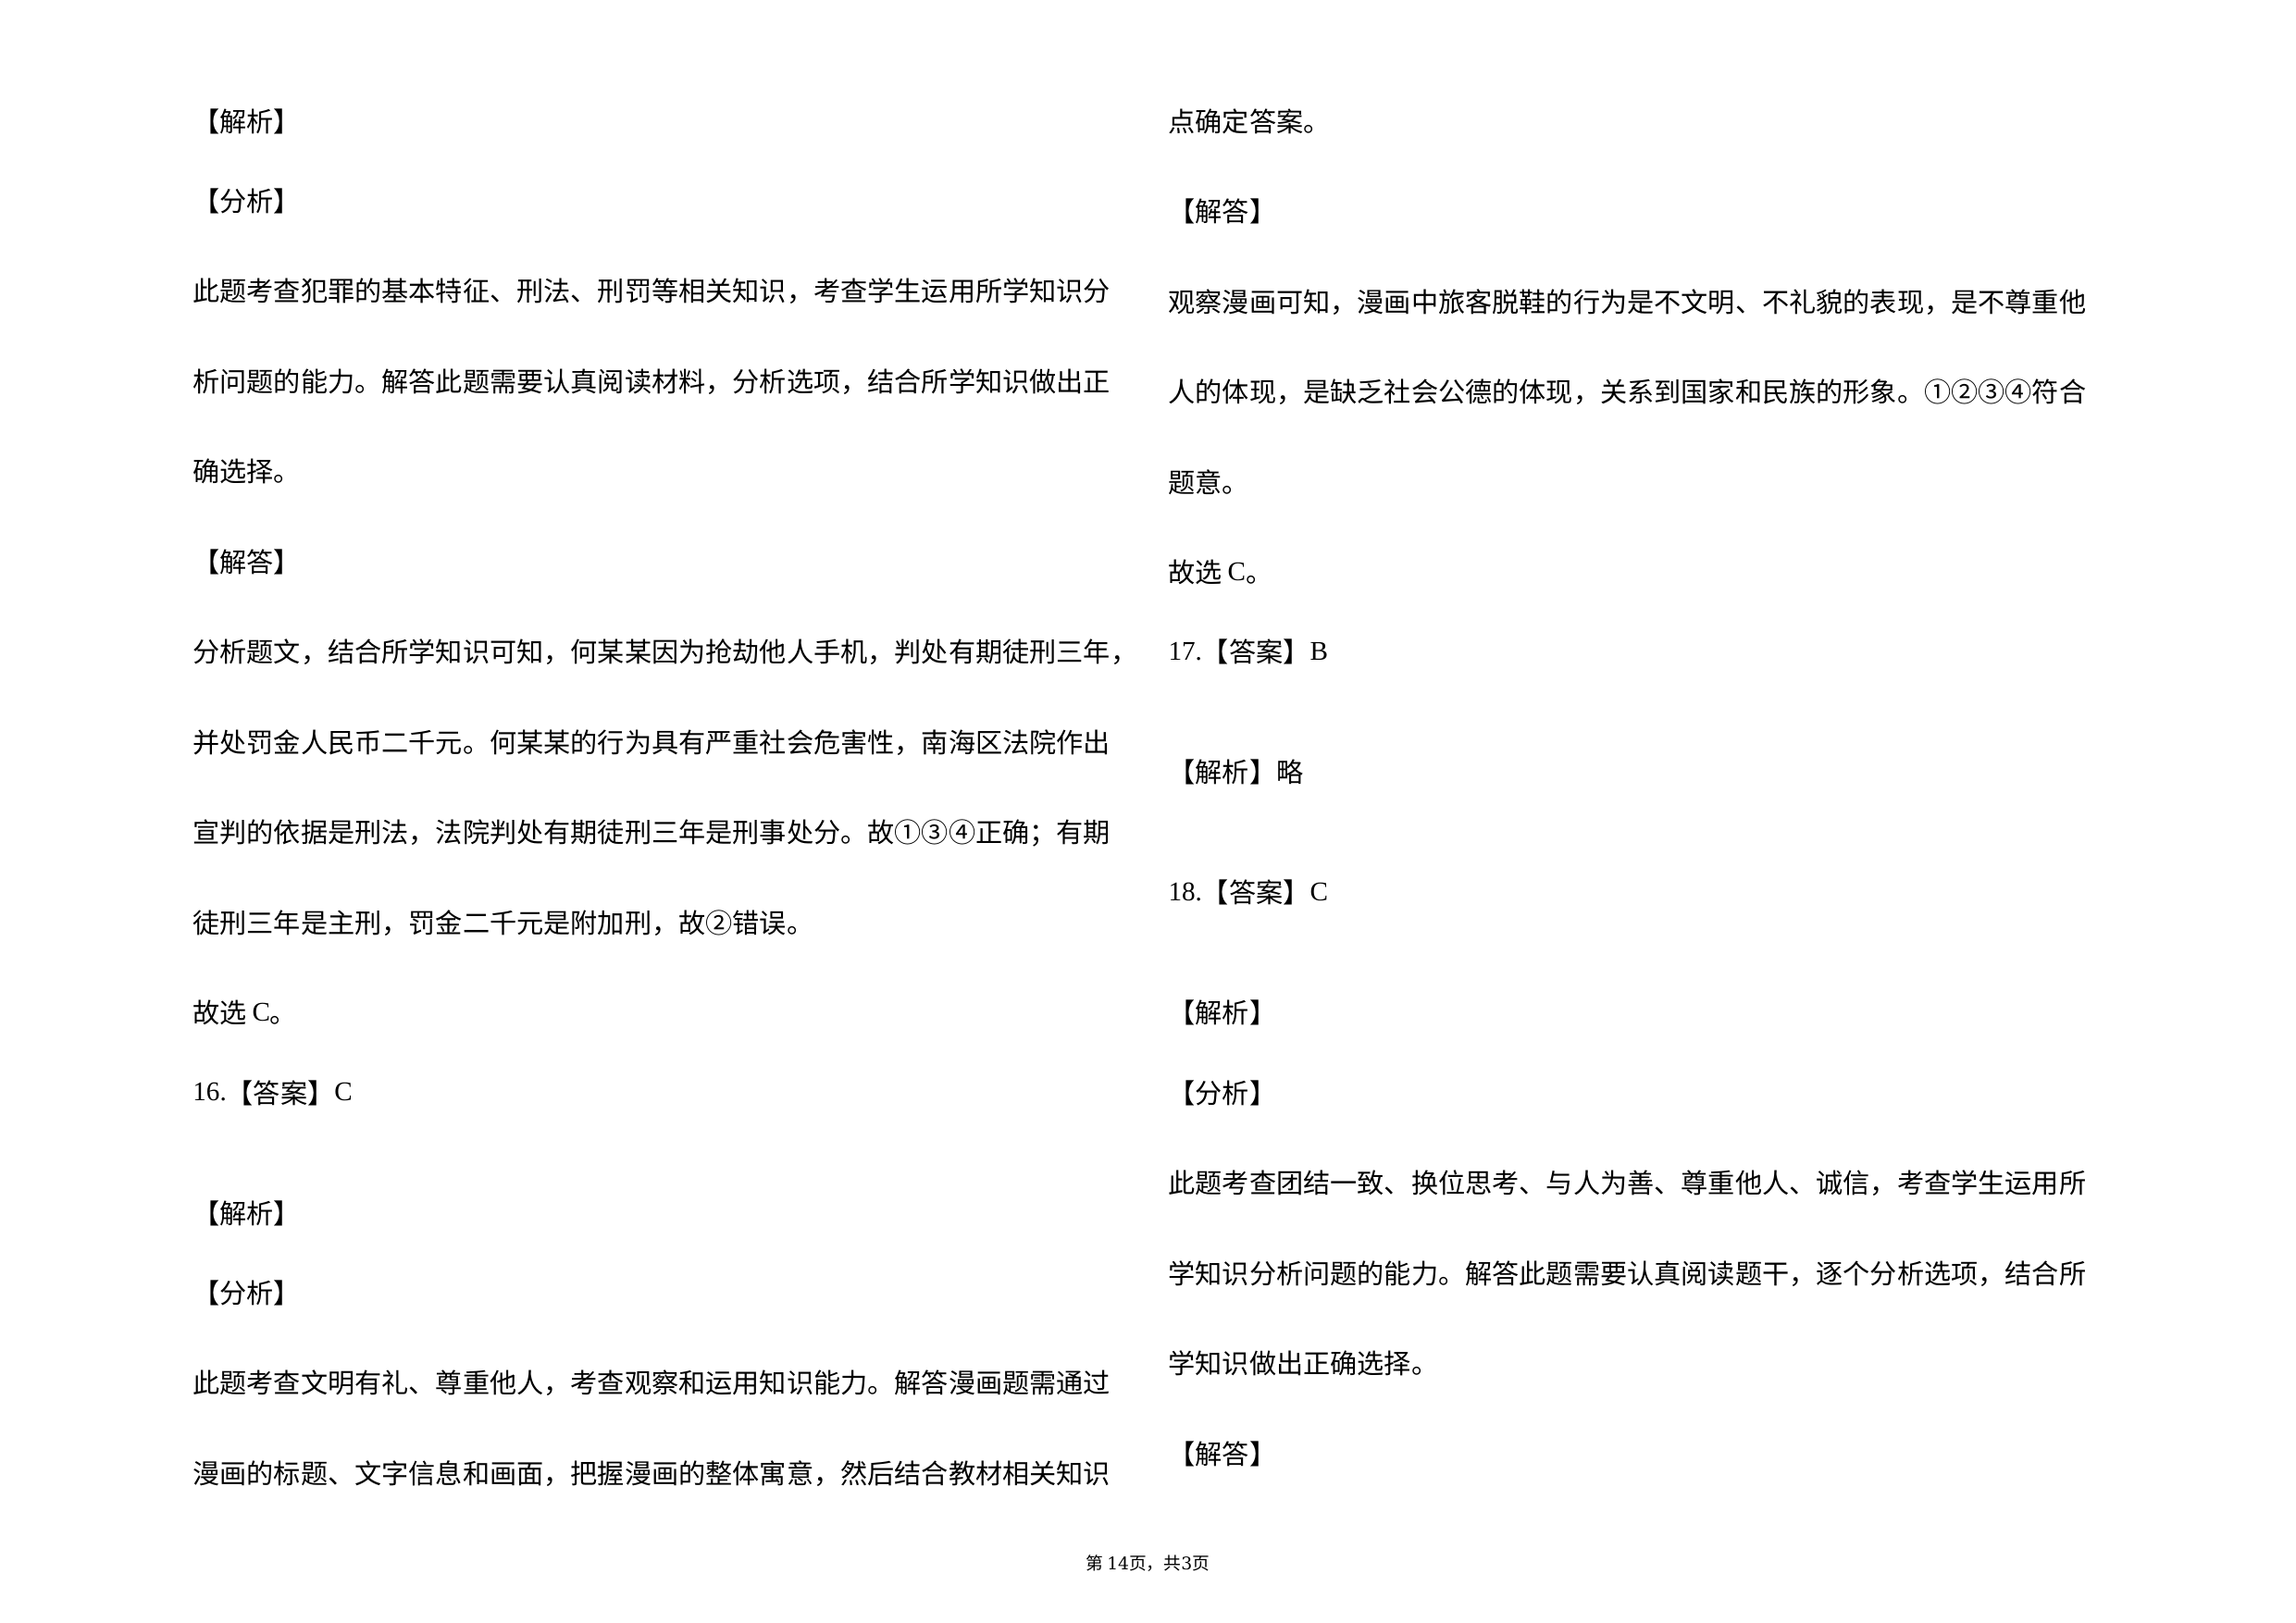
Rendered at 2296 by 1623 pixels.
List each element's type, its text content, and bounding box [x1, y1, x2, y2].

text 16.【答案】C [192, 1061, 1127, 1167]
text 【分析】 此题考查犯罪的基本特征、刑法、刑罚等相关知识，考查学生运用所学知识分析问题的能力。解答此题需要认真阅读材料，分析选项，结合所学知识做出正确选择。 【解答】 分析题文，结合所学知识可知，何某某因为抢劫他人手机，判处有期徒刑三年，并处罚金人民币二千元。何某某的行为具有严重社会危害性，南海区法院作出宣判的依据是刑法，法院判处有期徒刑三年是刑事处分。故①③④正确；有期徒刑三年是主刑，罚金二千元是附加刑，故②错误。 ​​​​​​​故选C。 [192, 169, 1127, 1042]
text 【解析】略 [1168, 741, 2103, 846]
text 【解析】 [192, 1182, 1127, 1242]
text 【解析】 [1168, 982, 2103, 1042]
text 17.【答案】B [1168, 621, 2103, 725]
text 【分析】 此题考查文明有礼、尊重他人，考查观察和运用知识能力。解答漫画题需通过漫画的标题、文字信息和画面，把握漫画的整体寓意，然后结合教材相关知识点确定答案。 【解答】 观察漫画可知，漫画中旅客脱鞋的行为是不文明、不礼貌的表现，是不尊重他人的体现，是缺乏社会公德的体现，关系到国家和民族的形象。①②③④符合题意。 ​​​​​​​故选C。 [1168, 90, 2103, 601]
text 18.【答案】C [1168, 861, 2103, 966]
text 【解析】 [192, 90, 1127, 150]
text 【分析】 此题考查文明有礼、尊重他人，考查观察和运用知识能力。解答漫画题需通过漫画的标题、文字信息和画面，把握漫画的整体寓意，然后结合教材相关知识点确定答案。 【解答】 观察漫画可知，漫画中旅客脱鞋的行为是不文明、不礼貌的表现，是不尊重他人的体现，是缺乏社会公德的体现，关系到国家和民族的形象。①②③④符合题意。 ​​​​​​​故选C。 [192, 1261, 1127, 1502]
